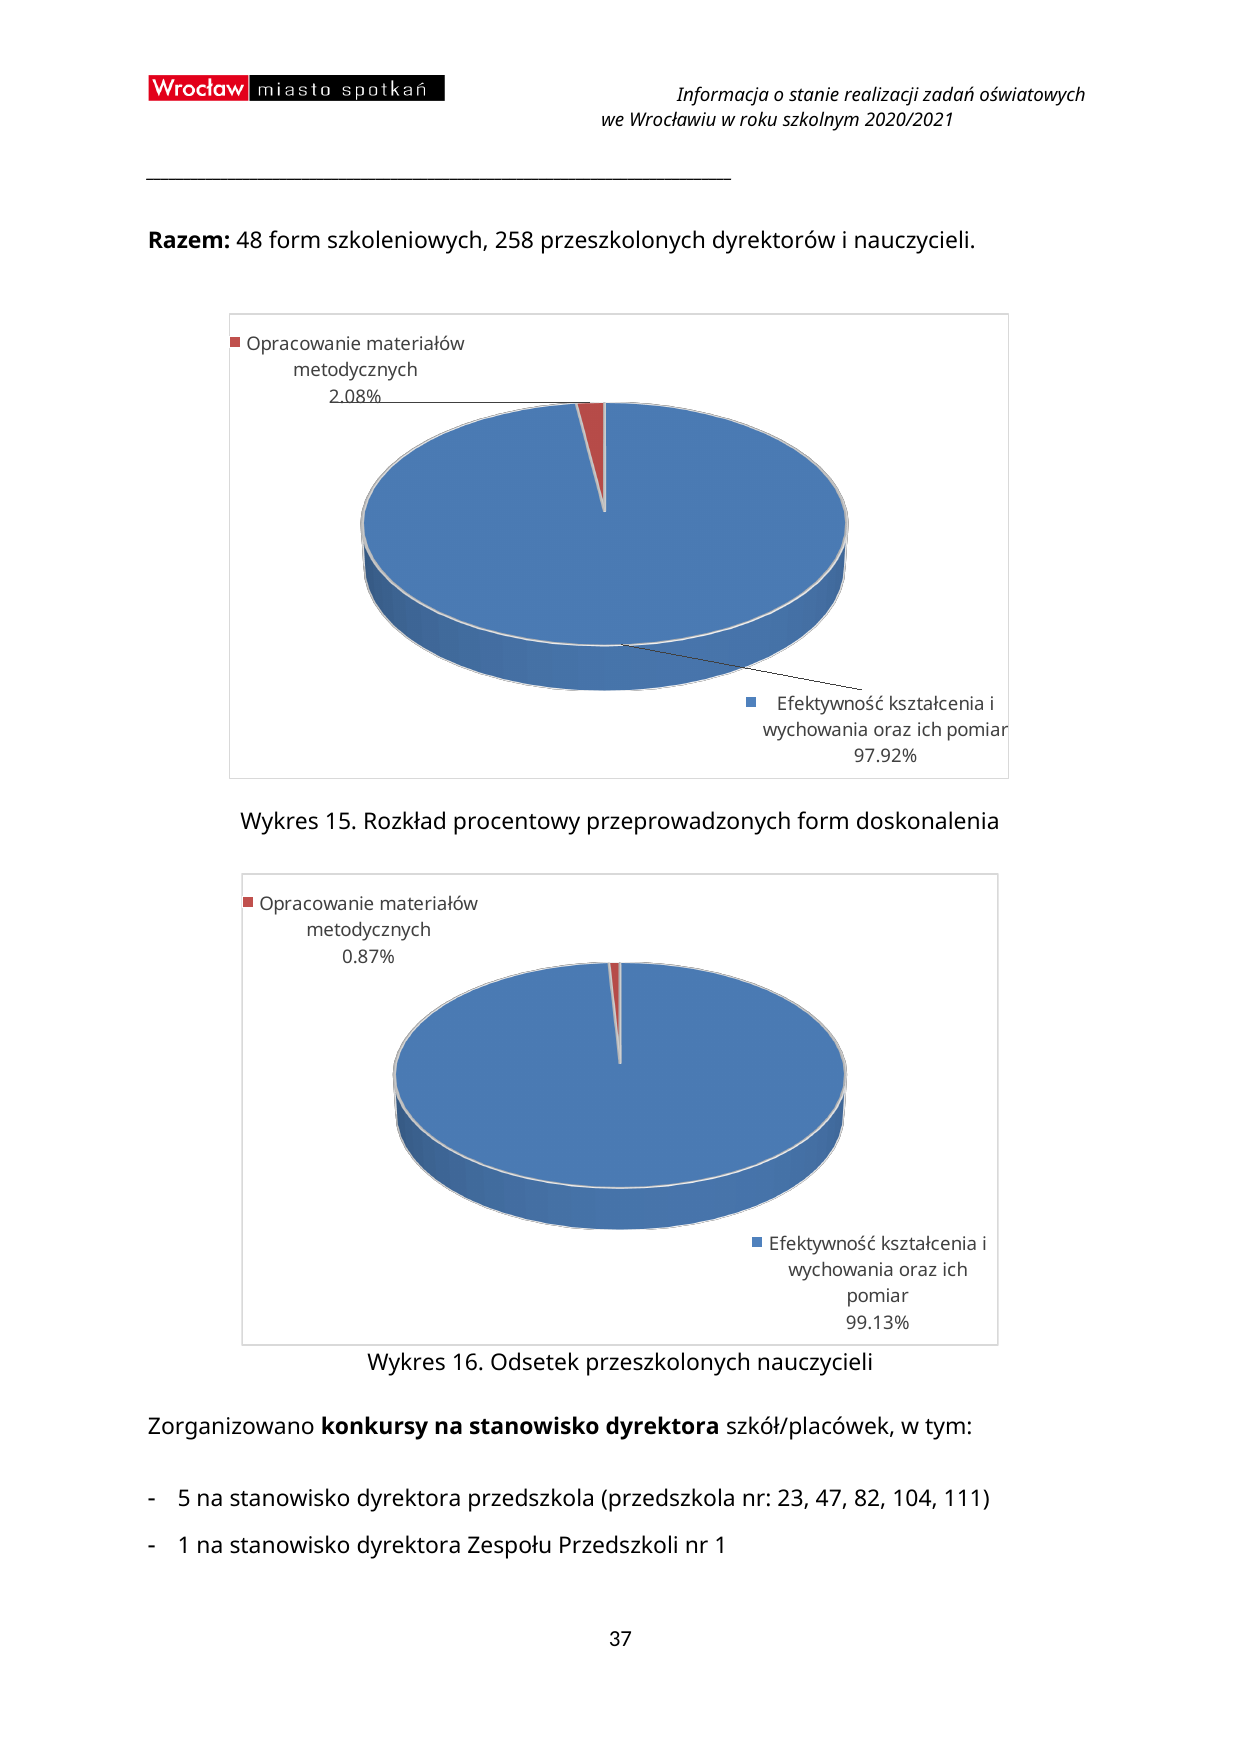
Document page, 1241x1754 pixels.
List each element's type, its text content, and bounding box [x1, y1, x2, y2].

text Wykres 15. Rozkład procentowy przeprowadzonych form doskonalenia [148, 804, 1093, 836]
picture [147, 73, 445, 102]
list 1 na stanowisko dyrektora Zespołu Przedszkoli nr 1 [148, 1528, 1093, 1560]
text Zorganizowano konkursy na stanowisko dyrektora szkół/placówek, w tym: [148, 1410, 1093, 1441]
text Wykres 16. Odsetek przeszkolonych nauczycieli [148, 1346, 1093, 1377]
text Razem: 48 form szkoleniowych, 258 przeszkolonych dyrektorów i nauczycieli. [148, 224, 1093, 255]
list 5 na stanowisko dyrektora przedszkola (przedszkola nr: 23, 47, 82, 104, 111) [148, 1482, 1093, 1513]
